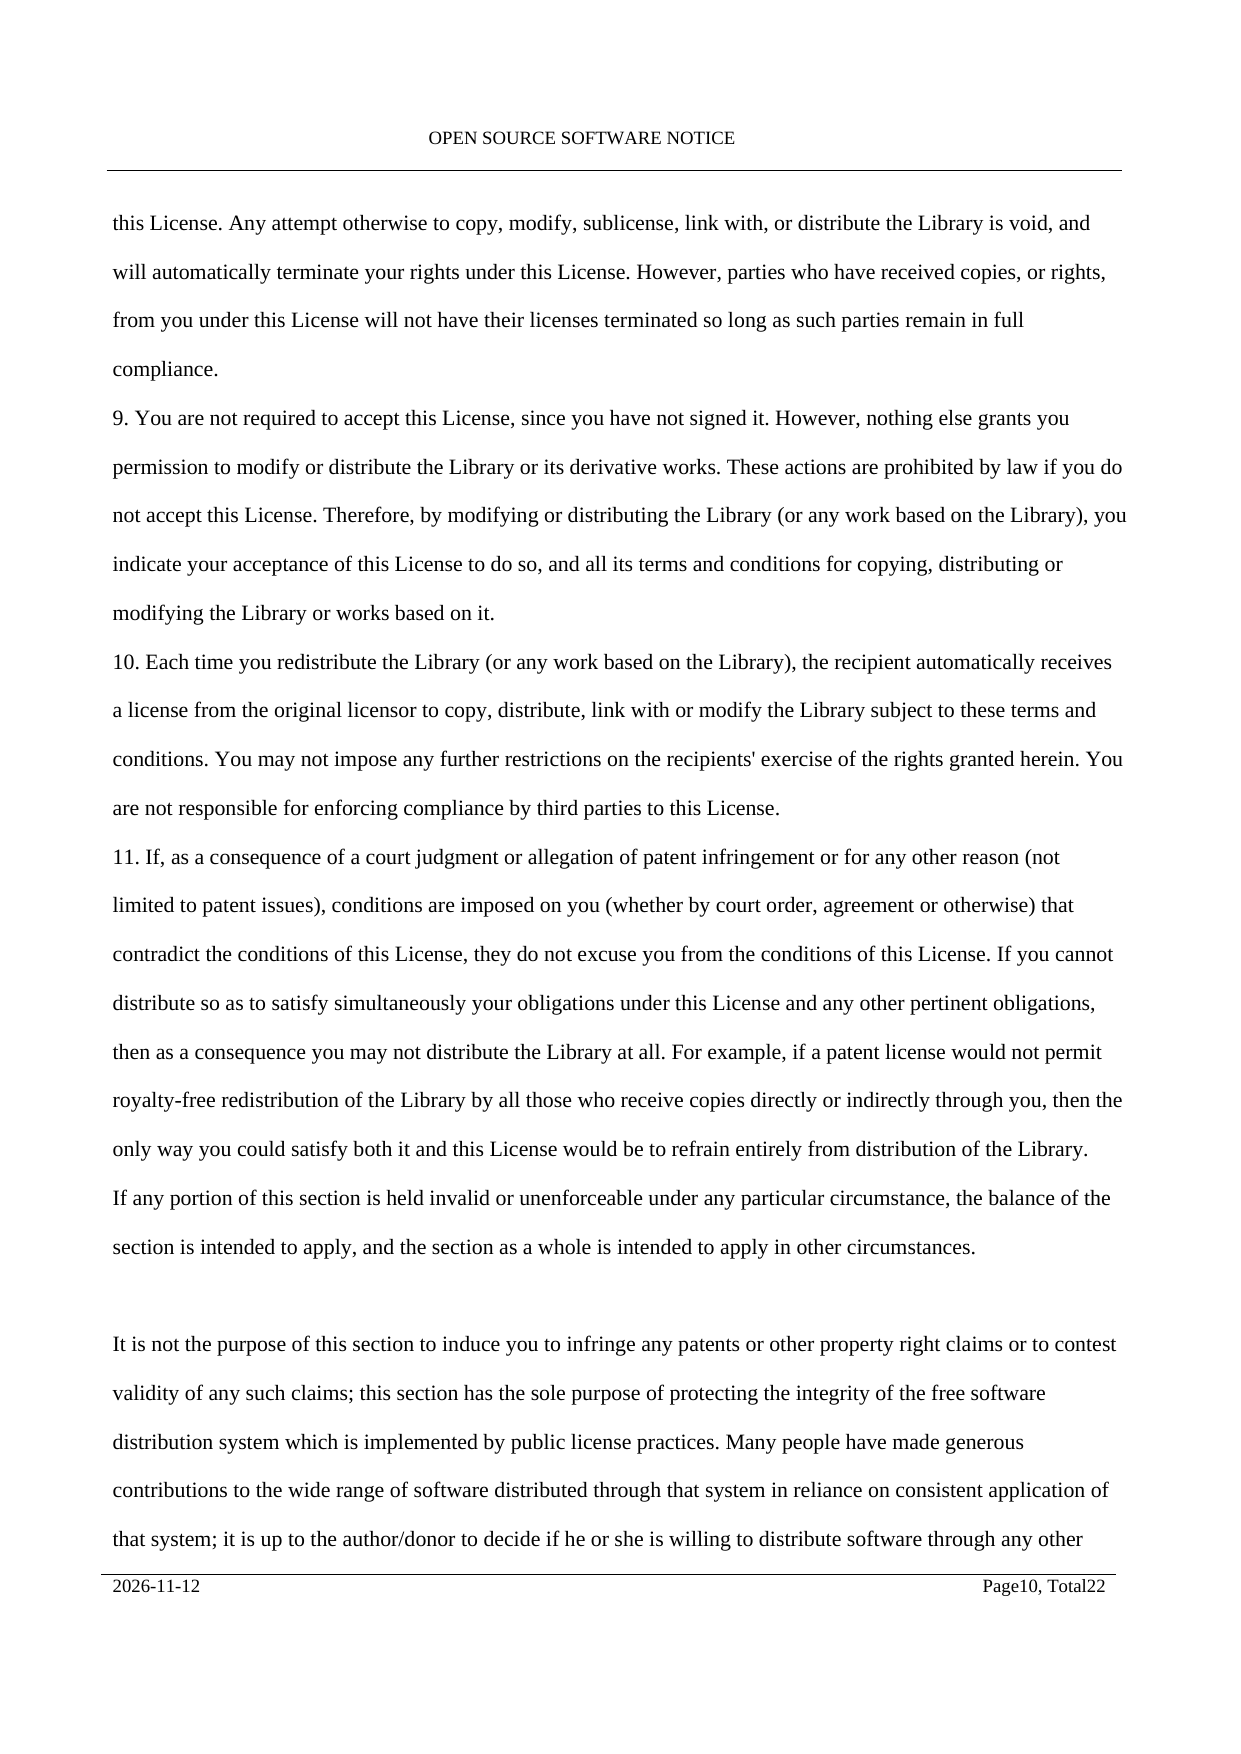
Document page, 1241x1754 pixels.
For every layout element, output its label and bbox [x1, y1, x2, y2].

text [112, 206, 1128, 1555]
